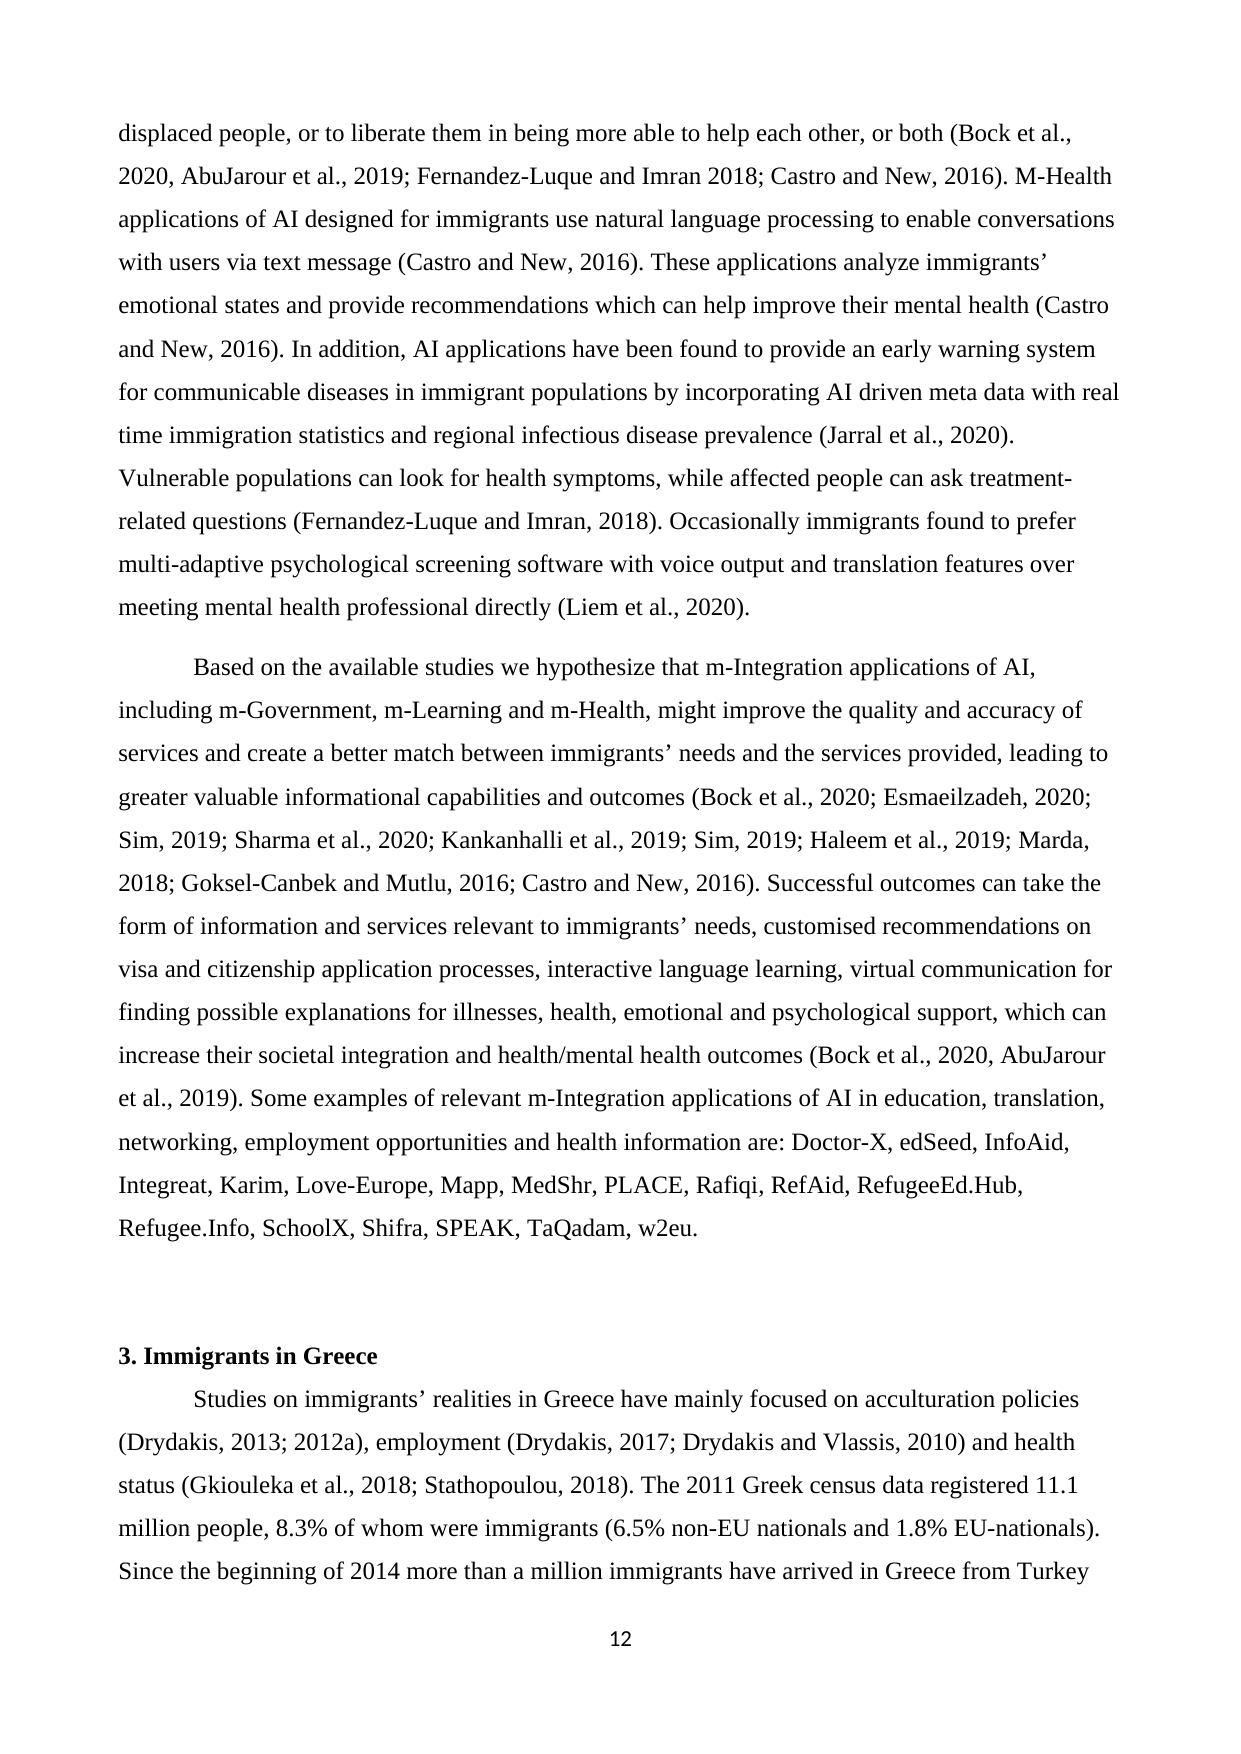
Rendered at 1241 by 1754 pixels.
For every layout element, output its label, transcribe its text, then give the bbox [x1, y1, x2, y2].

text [118, 118, 1122, 621]
text Based on the available studies we hypothesize that m-Integration applications of AI, including m-Government, m-Learning and m-Health, might improve the quality and accuracy of services and create a better match between immigrants’ needs and the services provided, leading to greater valuable informational capabilities and outcomes (Bock et al., 2020; Esmaeilzadeh, 2020; Sim, 2019; Sharma et al., 2020; Kankanhalli et al., 2019; Sim, 2019; Haleem et al., 2019; Marda, 2018; Goksel-Canbek and Mutlu, 2016; Castro and New, 2016). Successful outcomes can take the form of information and services relevant to immigrants’ needs, customised recommendations on visa and citizenship application processes, interactive language learning, virtual communication for finding possible explanations for illnesses, health, emotional and psychological support, which can increase their societal integration and health/mental health outcomes (Bock et al., 2020, AbuJarour et al., 2019). Some examples of relevant m-Integration applications of AI in education, translation, networking, employment opportunities and health information are: Doctor-X, edSeed, InfoAid, Integreat, Karim, Love-Europe, Mapp, MedShr, PLACE, Rafiqi, RefAid, RefugeeEd.Hub, Refugee.Info, SchoolX, Shifra, SPEAK, TaQadam, w2eu. [118, 652, 1122, 1242]
subtitle 3. Immigrants in Greece [118, 1341, 1122, 1369]
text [118, 1384, 1122, 1585]
